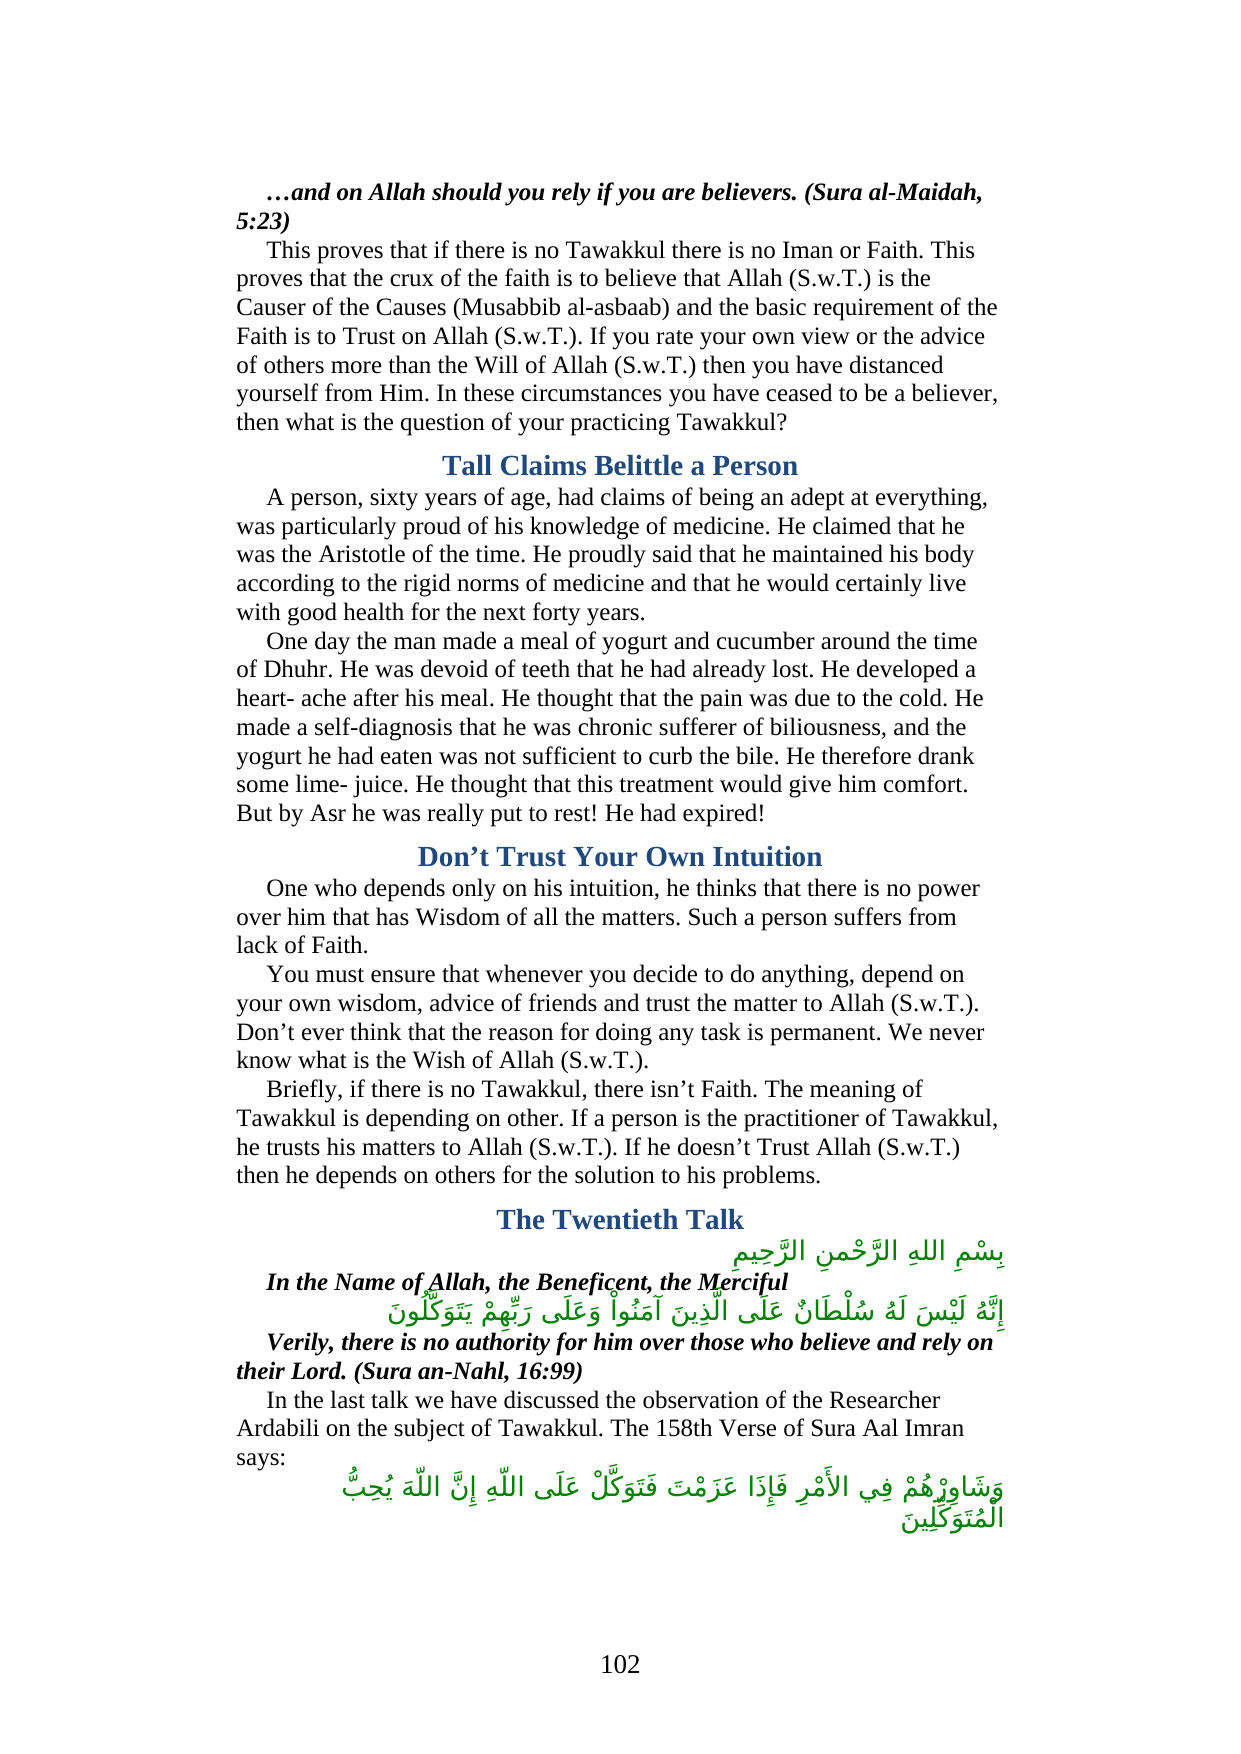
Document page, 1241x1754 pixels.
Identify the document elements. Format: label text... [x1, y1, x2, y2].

text One who depends only on his intuition, he thinks that there is no power over him that has Wisdom of all the matters. Such a person suffers from lack of Faith. [236, 873, 1004, 959]
text This proves that if there is no Tawakkul there is no Iman or Faith. This proves that the crux of the faith is to believe that Allah (S.w.T.) is the Causer of the Causes (Musabbib al-asbaab) and the basic requirement of the Faith is to Trust on Allah (S.w.T.). If you rate your own view or the advice of others more than the Will of Allah (S.w.T.) then you have distanced yourself from Him. In these circumstances you have ceased to be a believer, then what is the question of your practicing Tawakkul? [236, 235, 1004, 436]
text Verily, there is no authority for him over those who believe and rely on their Lord. (Sura an-Nahl, 16:99) [236, 1327, 1004, 1385]
text You must ensure that whenever you decide to do anything, depend on your own wisdom, advice of friends and trust the matter to Allah (S.w.T.). Don’t ever think that the reason for doing any task is permanent. We never know what is the Wish of Allah (S.w.T.). [236, 959, 1004, 1074]
text …and on Allah should you rely if you are believers. (Sura al-Maidah, 5:23) [236, 177, 1004, 235]
subtitle Tall Claims Belittle a Person [236, 448, 1004, 482]
text بِسْمِ اللهِ الرَّحْمنِ الرَّحِيمِ [236, 1235, 1004, 1267]
subtitle The Twentieth Talk [236, 1202, 1004, 1235]
text One day the man made a meal of yogurt and cucumber around the time of Dhuhr. He was devoid of teeth that he had already lost. He developed a heart- ache after his meal. He thought that the pain was due to the cold. He made a self-diagnosis that he was chronic sufferer of biliousness, and the yogurt he had eaten was not sufficient to curb the bile. He therefore drank some lime- juice. He thought that this treatment would give him comfort. But by Asr he was really put to rest! He had expired! [236, 626, 1004, 827]
text In the Name of Allah, the Beneficent, the Merciful [236, 1267, 1004, 1296]
text وَشَاوِرْهُمْ فِي الأَمْرِ فَإِذَا عَزَمْتَ فَتَوَكَّلْ عَلَى اللّهِ إِنَّ اللّهَ يُحِبُّ الْمُتَوَكِّلِينَ [236, 1471, 1004, 1534]
subtitle Don’t Trust Your Own Intuition [236, 839, 1004, 873]
text A person, sixty years of age, had claims of being an adept at everything, was particularly proud of his knowledge of medicine. He claimed that he was the Aristotle of the time. He proudly said that he maintained his body according to the rigid norms of medicine and that he would certainly live with good health for the next forty years. [236, 482, 1004, 626]
text In the last talk we have discussed the observation of the Researcher Ardabili on the subject of Tawakkul. The 158th Verse of Sura Aal Imran says: [236, 1385, 1004, 1471]
text إِنَّهُ لَيْسَ لَهُ سُلْطَانٌ عَلَى الَّذِينَ آمَنُواْ وَعَلَى رَبِّهِمْ يَتَوَكَّلُونَ [236, 1296, 1004, 1327]
text Briefly, if there is no Tawakkul, there isn’t Faith. The meaning of Tawakkul is depending on other. If a person is the practitioner of Tawakkul, he trusts his matters to Allah (S.w.T.). If he doesn’t Trust Allah (S.w.T.) then he depends on others for the solution to his problems. [236, 1074, 1004, 1189]
